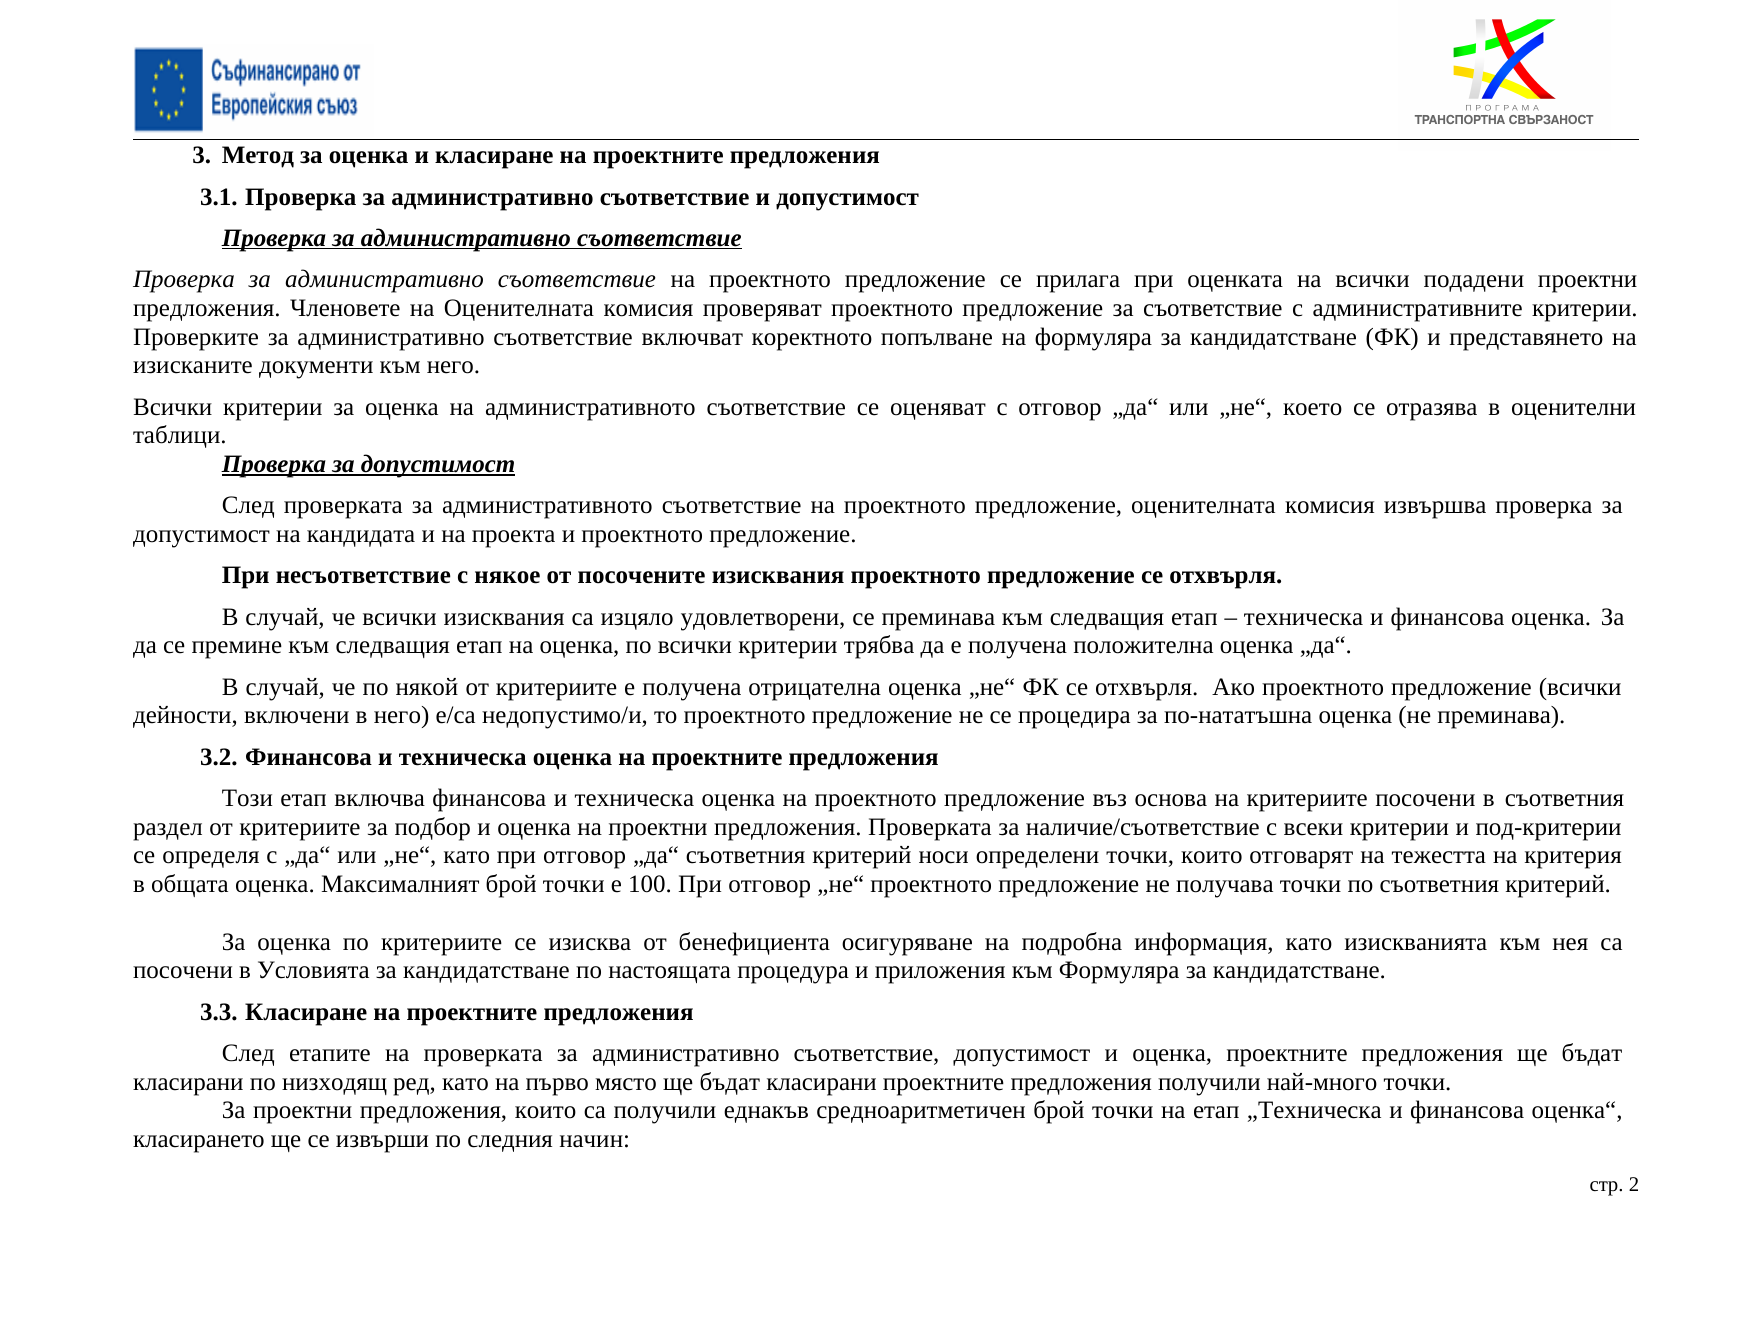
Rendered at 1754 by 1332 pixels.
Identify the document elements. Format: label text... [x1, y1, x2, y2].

subtitle Финансова и техническа оценка на проектните предложения [200, 742, 1639, 770]
text За проектни предложения, които са получили еднакъв средноаритметичен брой точки на етап „Техническа и финансова оценка“, класирането ще се извърши по следния начин: [133, 1095, 1624, 1153]
list Класиране на проектните предложения [200, 997, 1624, 1025]
text Проверка за допустимост [133, 449, 1624, 478]
picture [132, 44, 375, 137]
subtitle Проверка за административно съответствие и допустимост [200, 182, 1639, 210]
text След проверката за административното съответствие на проектното предложение, оценителната комисия извършва проверка за допустимост на кандидата и на проекта и проектното предложение. [133, 490, 1624, 548]
text При несъответствие с някое от посочените изисквания проектното предложение се отхвърля. [133, 560, 1624, 589]
text Проверка за административно съответствие на проектното предложение се прилага при оценката на всички подадени проектни предложения. Членовете на Оценителната комисия проверяват проектното предложение за съответствие с административните критерии. Проверките за административно съответствие включват коректното попълване на формуляра за кандидатстване (ФК) и представянето на изисканите документи към него. [133, 264, 1639, 379]
picture [1397, 0, 1611, 139]
text В случай, че по някой от критериите е получена отрицателна оценка „не“ ФК се отхвърля. Ако проектното предложение (всички дейности, включени в него) е/са недопустимо/и, то проектното предложение не се процедира за по-нататъшна оценка (не преминава). [133, 672, 1624, 729]
subtitle Метод за оценка и класиране на проектните предложения [133, 140, 1639, 169]
text Всички критерии за оценка на административното съответствие се оценяват с отговор „да“ или „не“, което се отразява в оценителни таблици. [133, 392, 1639, 449]
text След етапите на проверката за административно съответствие, допустимост и оценка, проектните предложения ще бъдат класирани по низходящ ред, като на първо място ще бъдат класирани проектните предложения получили най-много точки. [133, 1038, 1624, 1095]
text Този етап включва финансова и техническа оценка на проектното предложение въз основа на критериите посочени в съответния раздел от критериите за подбор и оценка на проектни предложения. Проверката за наличие/съответствие с всеки критерии и под-критерии се определя с „да“ или „не“, като при отговор „да“ съответния критерий носи определени точки, които отговарят на тежестта на критерия в общата оценка. Максималният брой точки е 100. При отговор „не“ проектното предложение не получава точки по съответния критерий. [133, 783, 1624, 898]
text За оценка по критериите се изисква от бенефициента осигуряване на подробна информация, като изискванията към нея са посочени в Условията за кандидатстване по настоящата процедура и приложения към Формуляра за кандидатстване. [133, 927, 1624, 984]
text Проверка за административно съответствие [133, 223, 1624, 252]
text В случай, че всички изисквания са изцяло удовлетворени, се преминава към следващия етап – техническа и финансова оценка. За да се премине към следващия етап на оценка, по всички критерии трябва да е получена положителна оценка „да“. [133, 602, 1624, 659]
